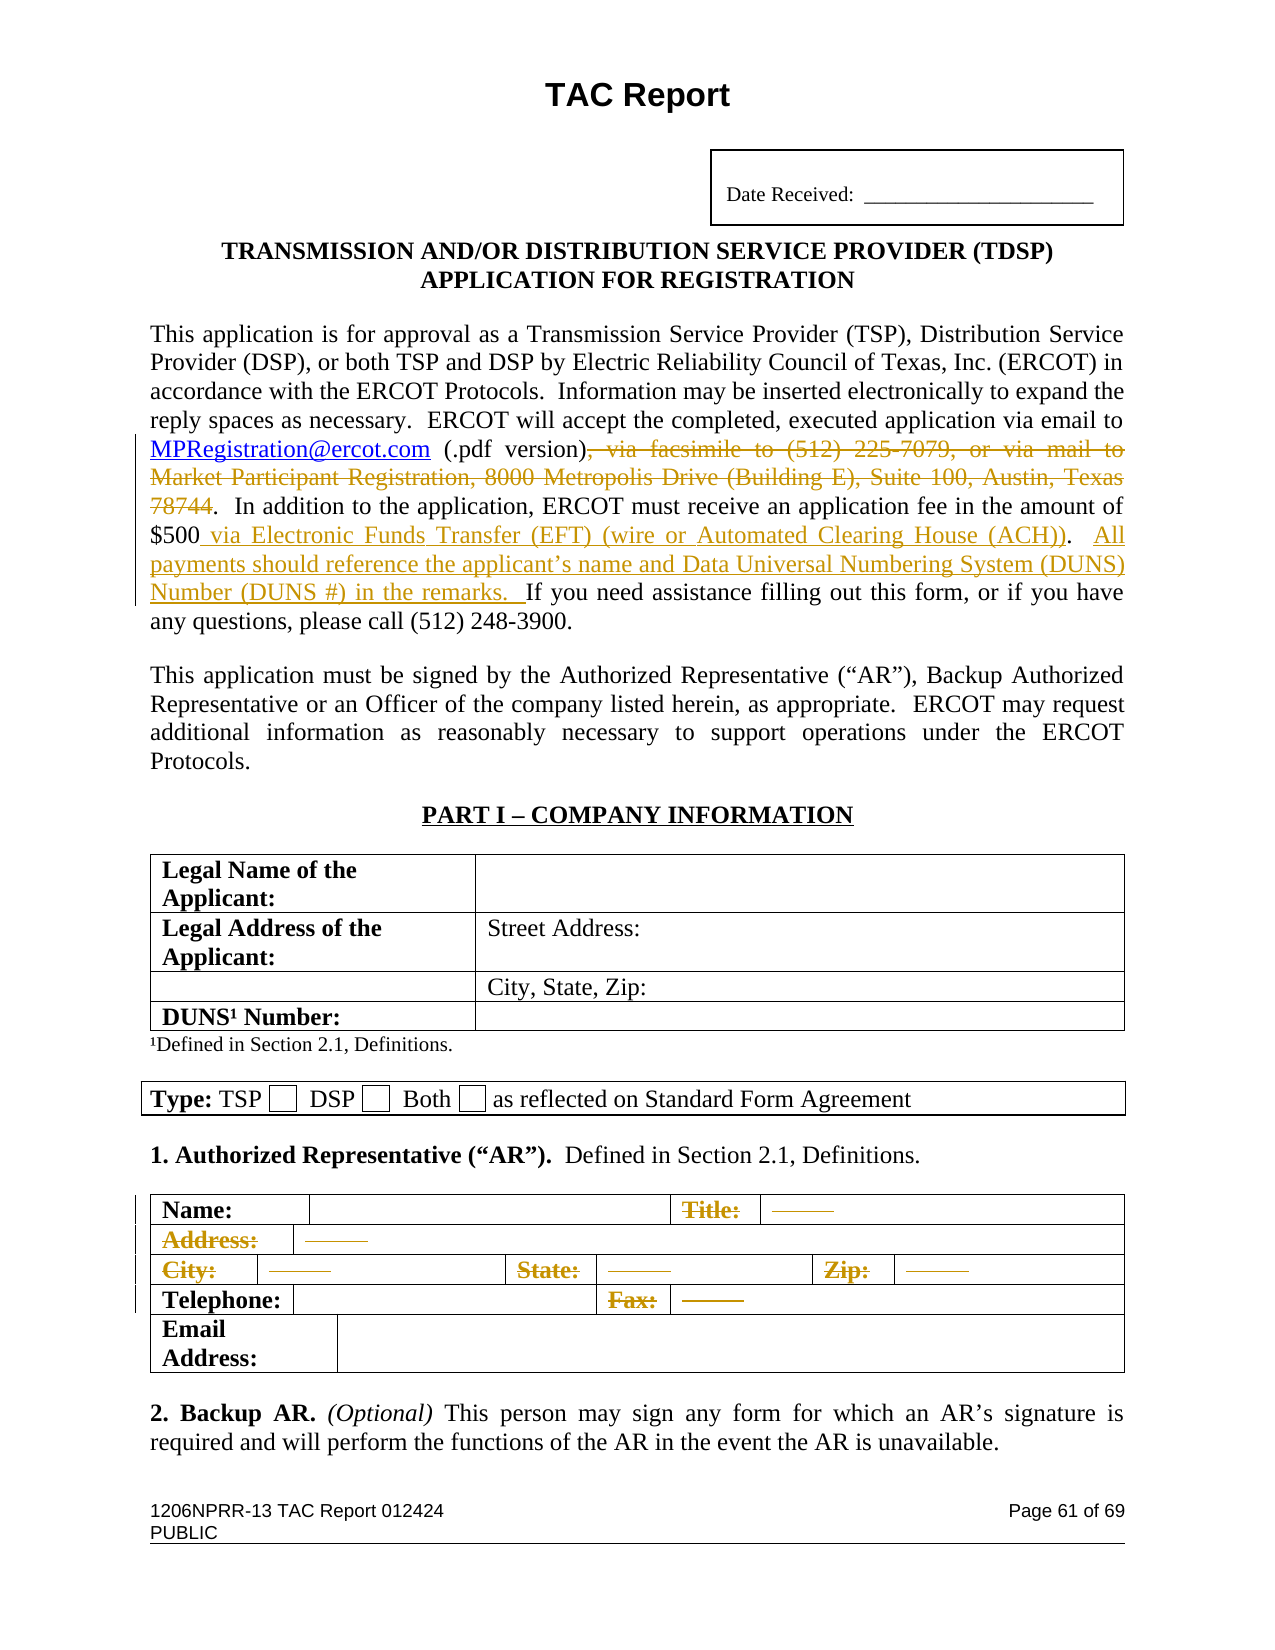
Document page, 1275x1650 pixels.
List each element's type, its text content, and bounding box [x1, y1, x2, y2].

text 2. Backup AR. (Optional) This person may sign any form for which an AR’s signature is required and will perform the functions of the AR in the event the AR is unavailable. [150, 1398, 1125, 1456]
table_cell [151, 1225, 293, 1254]
table_cell Street Address: [476, 913, 1124, 971]
table_cell [597, 1255, 812, 1284]
table_cell [294, 1285, 596, 1313]
text This application must be signed by the Authorized Representative (“AR”), Backup Authorized Representative or an Officer of the company listed herein, as appropriate. ERCOT may request additional rmation as reasonably necessary to support operations under the ERCOT Protocols. [150, 660, 1125, 775]
table_header [310, 1195, 670, 1224]
text Type: TSP DSP Both as reflected on Standard Form Agreement [142, 1082, 1125, 1114]
table_header [671, 1195, 760, 1224]
table_header [761, 1195, 1124, 1224]
table_cell [813, 1255, 894, 1284]
table_header Name: [151, 1195, 309, 1224]
text PART I – Company Information [150, 800, 1125, 829]
text APPLICATION FOR REGISTRATION [150, 265, 1125, 294]
table_cell [895, 1255, 1124, 1284]
table_header [476, 855, 1124, 912]
table_cell DUNS¹ Number: [151, 1002, 475, 1030]
table_cell [476, 1002, 1124, 1030]
table_cell City, State, Zip: [476, 972, 1124, 1001]
text This application is for approval as a Transmission Service Provider (TSP), Distribution Service Provider (DSP), or both TSP and DSP by Electric Reliability Council of Texas, Inc. (ERCOT) in accordance with the ERCOT Protocols. Information may be inserted electronically to expand the reply spaces as necessary. ERCOT will accept the completed, executed application via email to MPRegistration@ercot.com (.pdf version). In addition to the application, ERCOT must receive an application fee in the amount of $500. If you need assistance filling out this form, or if you have any questions, please call (512) 248-3900. [150, 575, 1125, 635]
table_cell [597, 1285, 670, 1313]
table_cell [258, 1255, 505, 1284]
text ¹Defined in Section 2.1, Definitions. [150, 1031, 1125, 1056]
table_cell [506, 1255, 596, 1284]
text 1. Authorized Representative (“AR”). Defined in Section 2.1, Definitions. [150, 1141, 1125, 1169]
table_cell Legal Address of the Applicant: [151, 913, 475, 971]
text This application is for approval as a Transmission Service Provider (TSP), Distribution Service Provider (DSP), or both TSP and DSP by Electric Reliability Council of Texas, Inc. (ERCOT) in accordance with the ERCOT Protocols. Information may be inserted electronically to expand the reply spaces as necessary. ERCOT will accept the completed, executed application via email to MPRegistration@ercot.com (.pdf version). In addition to the application, ERCOT must receive an application fee in the amount of $500. If you need assistance filling out this form, or if you have any questions, please call (512) 248-3900. [150, 319, 1125, 574]
table_cell [151, 1255, 257, 1284]
table_cell Telephone: [151, 1285, 293, 1313]
table_cell Email Address: [151, 1315, 337, 1372]
table_cell [151, 972, 475, 1001]
text TRANSMISSION AND/OR DISTRIBUTION SERVICE PROVIDER (TDSP) [150, 236, 1125, 265]
table_header Legal Name of the Applicant: [151, 855, 475, 912]
table_cell [338, 1315, 1124, 1372]
table_cell [671, 1285, 1124, 1313]
table_cell [294, 1225, 1124, 1254]
